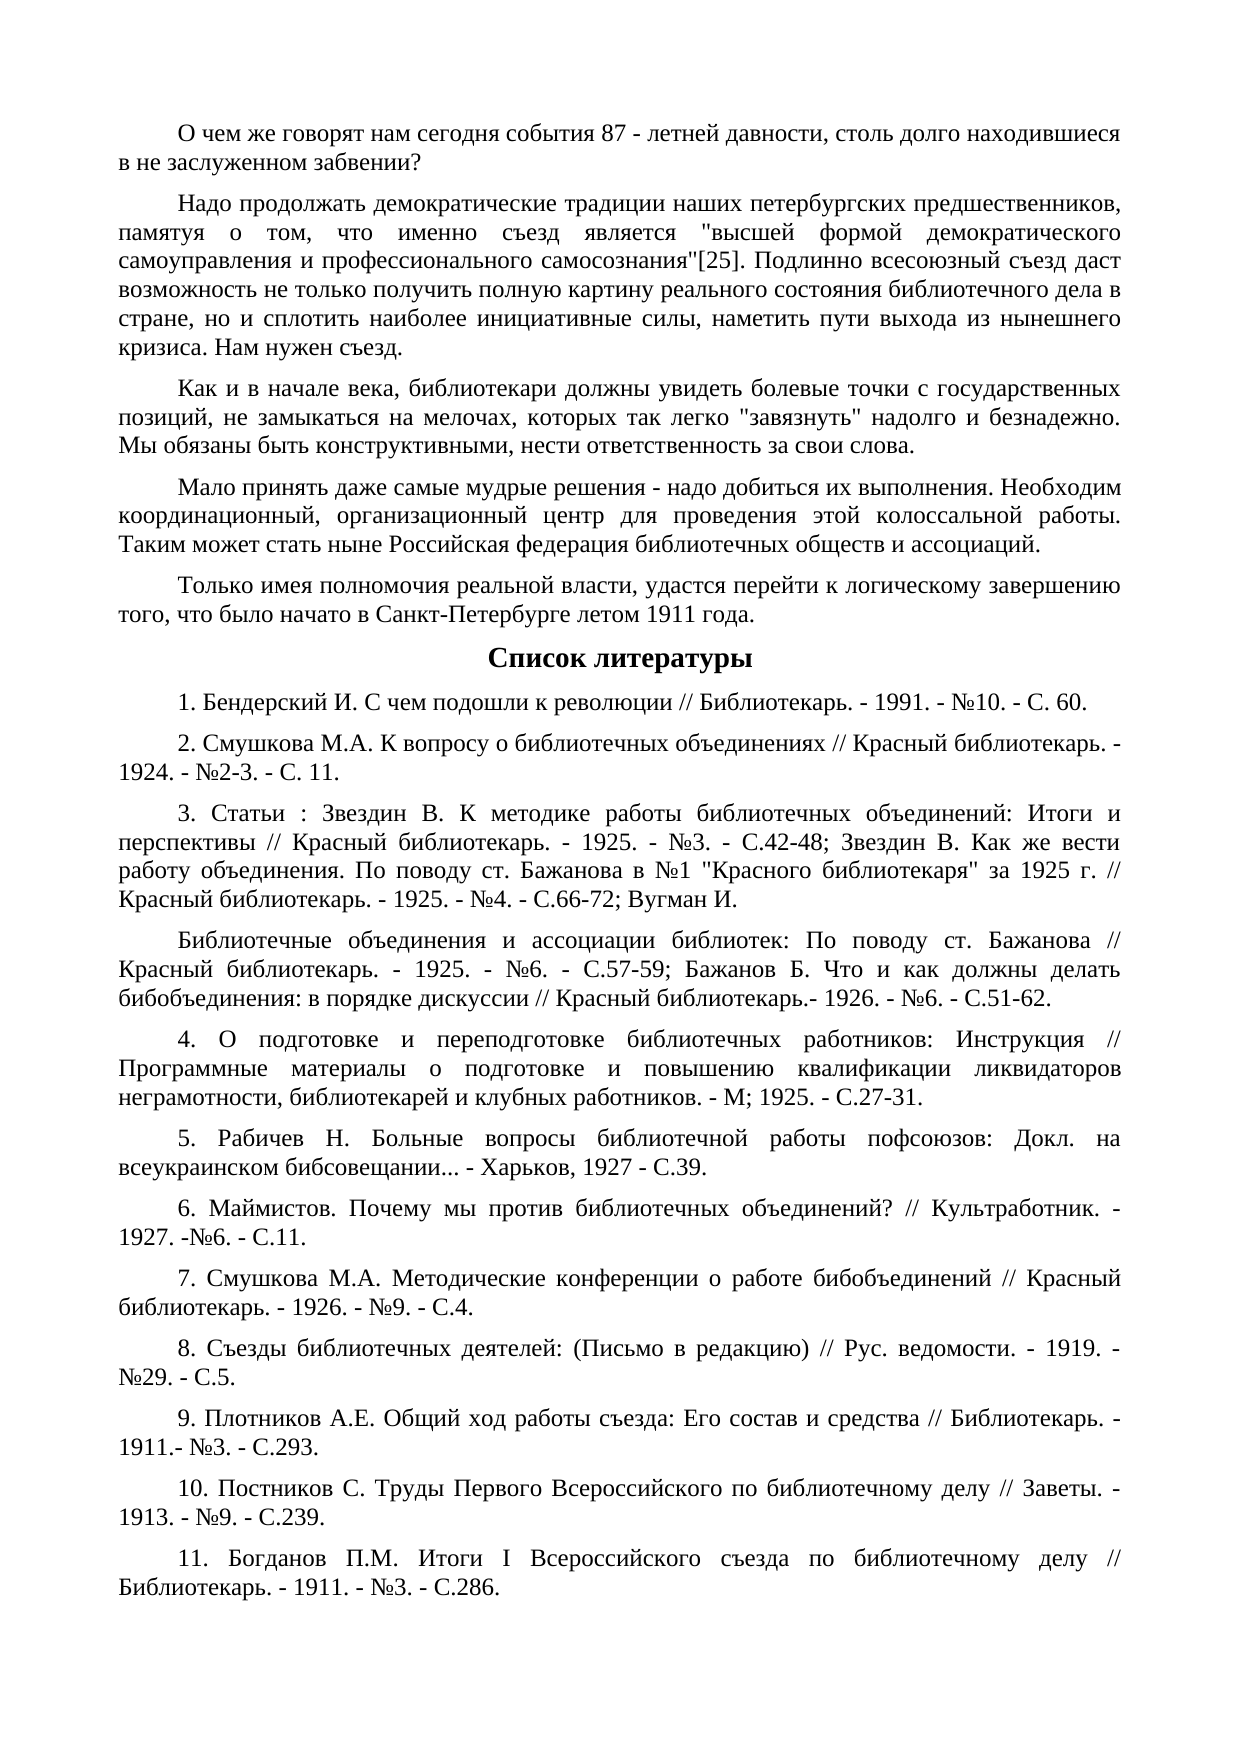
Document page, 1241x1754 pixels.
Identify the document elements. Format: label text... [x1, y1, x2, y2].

text О чем же говорят нам сегодня события 87 - летней давности, столь долго находившиеся в не заслуженном забвении? [118, 118, 1122, 176]
text 9. Плотников А.Е. Общий ход работы съезда: Его состав и средства // Библиотекарь. - 1911.- №3. - С.293. [118, 1403, 1122, 1460]
text Надо продолжать демократические традиции наших петербургских предшественников, памятуя о том, что именно съезд является "высшей формой демократического самоуправления и профессионального самосознания"[25]. Подлинно всесоюзный съезд даст возможность не только получить полную картину реального состояния библиотечного дела в стране, но и сплотить наиболее инициативные силы, наметить пути выхода из нынешнего кризиса. Нам нужен съезд. [118, 188, 1122, 361]
text 2. Смушкова М.А. К вопросу о библиотечных объединениях // Красный библиотекарь. - 1924. - №2-3. - С. 11. [118, 728, 1122, 785]
text Как и в начале века, библиотекари должны увидеть болевые точки с государственных позиций, не замыкаться на мелочах, которых так легко "завязнуть" надолго и безнадежно. Мы обязаны быть конструктивными, нести ответственность за свои слова. [118, 373, 1122, 459]
text Список литературы [118, 641, 1122, 674]
text 1. Бендерский И. С чем подошли к революции // Библиотекарь. - 1991. - №10. - С. 60. [118, 687, 1122, 715]
text 8. Съезды библиотечных деятелей: (Письмо в редакцию) // Рус. ведомости. - 1919. - №29. - С.5. [118, 1333, 1122, 1390]
text 7. Смушкова М.А. Методические конференции о работе бибобъединений // Красный библиотекарь. - 1926. - №9. - С.4. [118, 1263, 1122, 1320]
text Мало принять даже самые мудрые решения - надо добиться их выполнения. Необходим координационный, организационный центр для проведения этой колоссальной работы. Таким может стать ныне Российская федерация библиотечных обществ и ассоциаций. [118, 472, 1122, 558]
text 11. Богданов П.М. Итоги I Всероссийского съезда по библиотечному делу // Библиотекарь. - 1911. - №3. - С.286. [118, 1543, 1122, 1600]
text Библиотечные объединения и ассоциации библиотек: По поводу ст. Бажанова // Красный библиотекарь. - 1925. - №6. - С.57-59; Бажанов Б. Что и как должны делать бибобъединения: в порядке дискуссии // Красный библиотекарь.- 1926. - №6. - С.51-62. [118, 925, 1122, 1012]
text 5. Рабичев Н. Больные вопросы библиотечной работы пофсоюзов: Докл. на всеукраинском бибсовещании... - Харьков, 1927 - С.39. [118, 1123, 1122, 1180]
text 6. Маймистов. Почему мы против библиотечных объединений? // Культработник. - 1927. -№6. - С.11. [118, 1193, 1122, 1250]
text Только имея полномочия реальной власти, удастся перейти к логическому завершению того, что было начато в Санкт-Петербурге летом 1911 года. [118, 571, 1122, 628]
text 4. О подготовке и переподготовке библиотечных работников: Инструкция // Программные материалы о подготовке и повышению квалификации ликвидаторов неграмотности, библиотекарей и клубных работников. - М; 1925. - С.27-31. [118, 1024, 1122, 1110]
text 10. Постников С. Труды Первого Всероссийского по библиотечному делу // Заветы. - 1913. - №9. - С.239. [118, 1473, 1122, 1530]
text 3. Статьи : Звездин В. К методике работы библиотечных объединений: Итоги и перспективы // Красный библиотекарь. - 1925. - №3. - С.42-48; Звездин В. Как же вести работу объединения. По поводу ст. Бажанова в №1 "Красного библиотекаря" за 1925 г. // Красный библиотекарь. - 1925. - №4. - С.66-72; Вугман И. [118, 798, 1122, 913]
